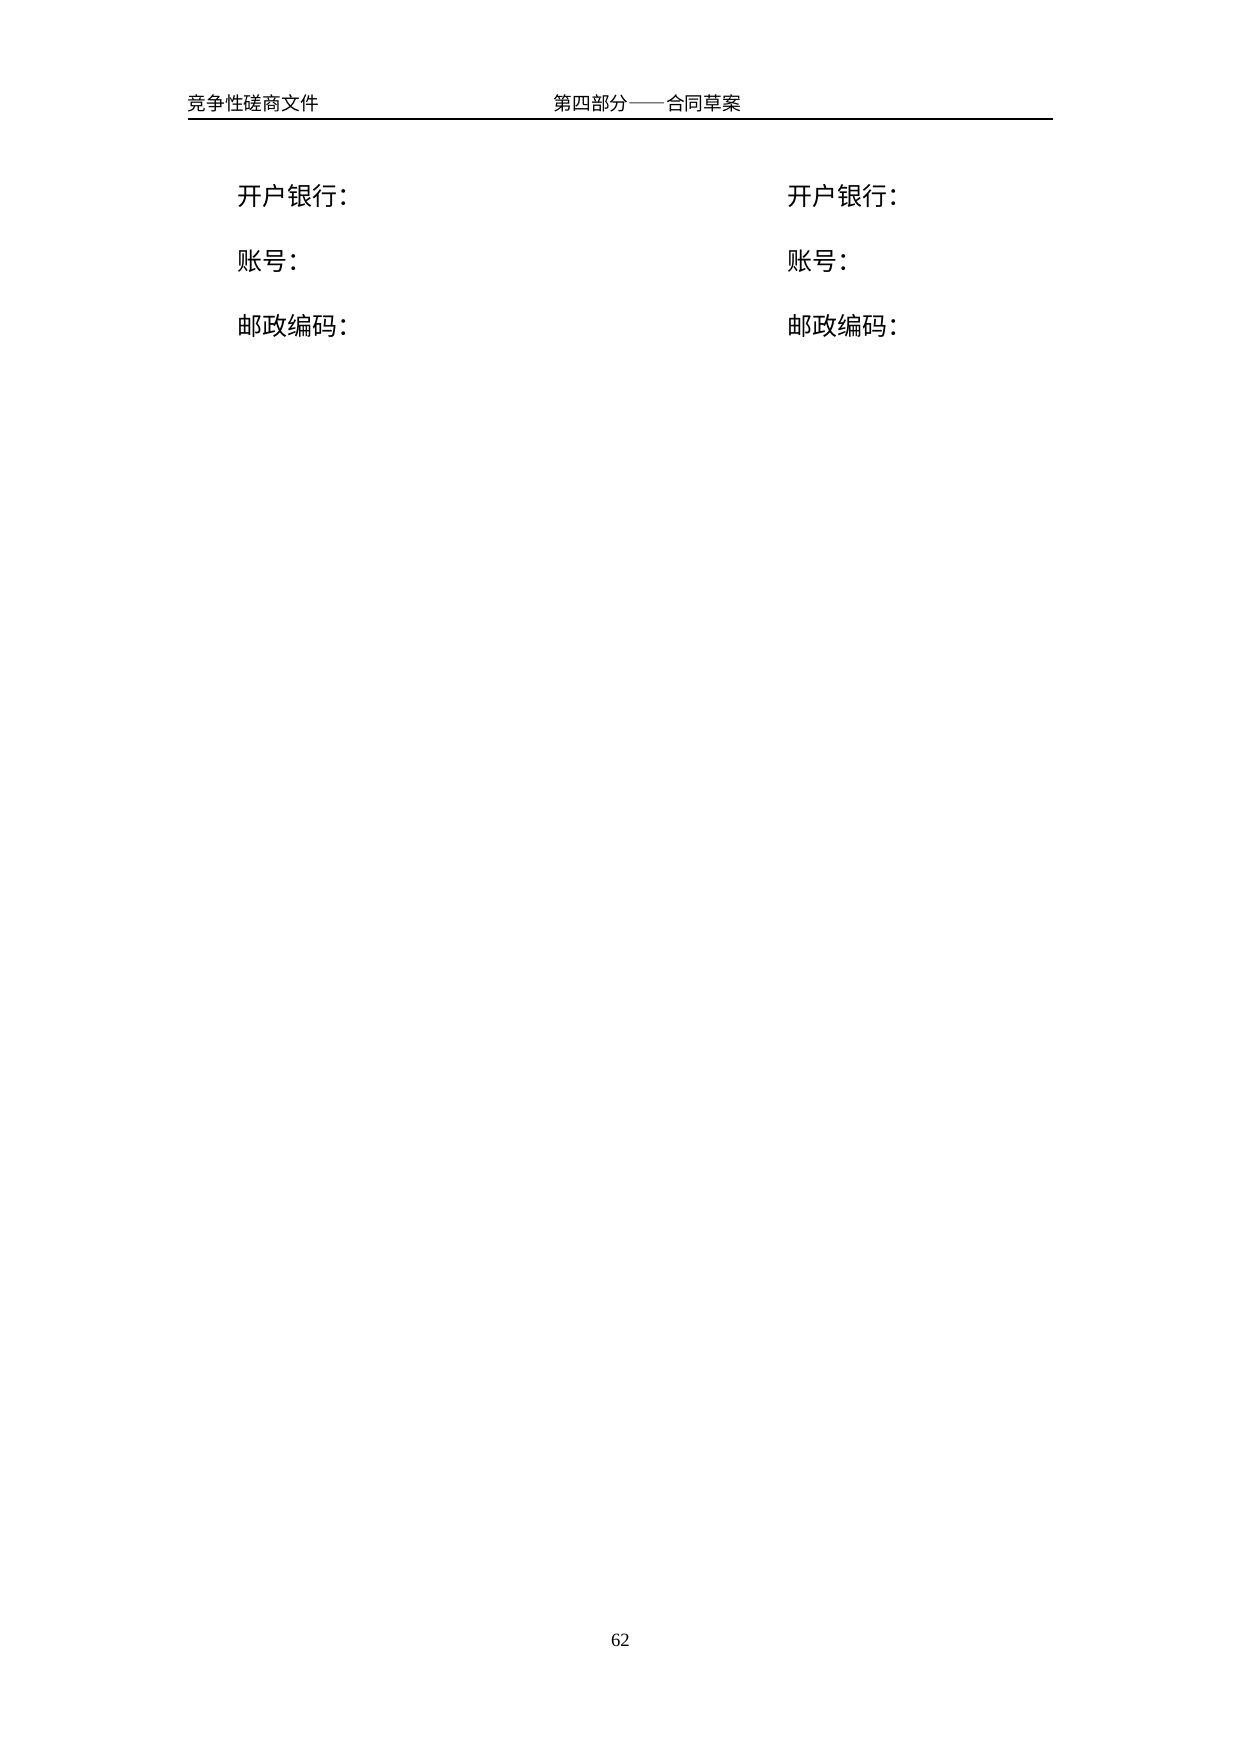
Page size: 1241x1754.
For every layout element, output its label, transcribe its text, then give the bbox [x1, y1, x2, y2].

text 开户银行： 开户银行： [187, 162, 1053, 227]
text 邮政编码： 邮政编码： [187, 292, 1053, 357]
text 账号： 账号： [187, 227, 1053, 292]
